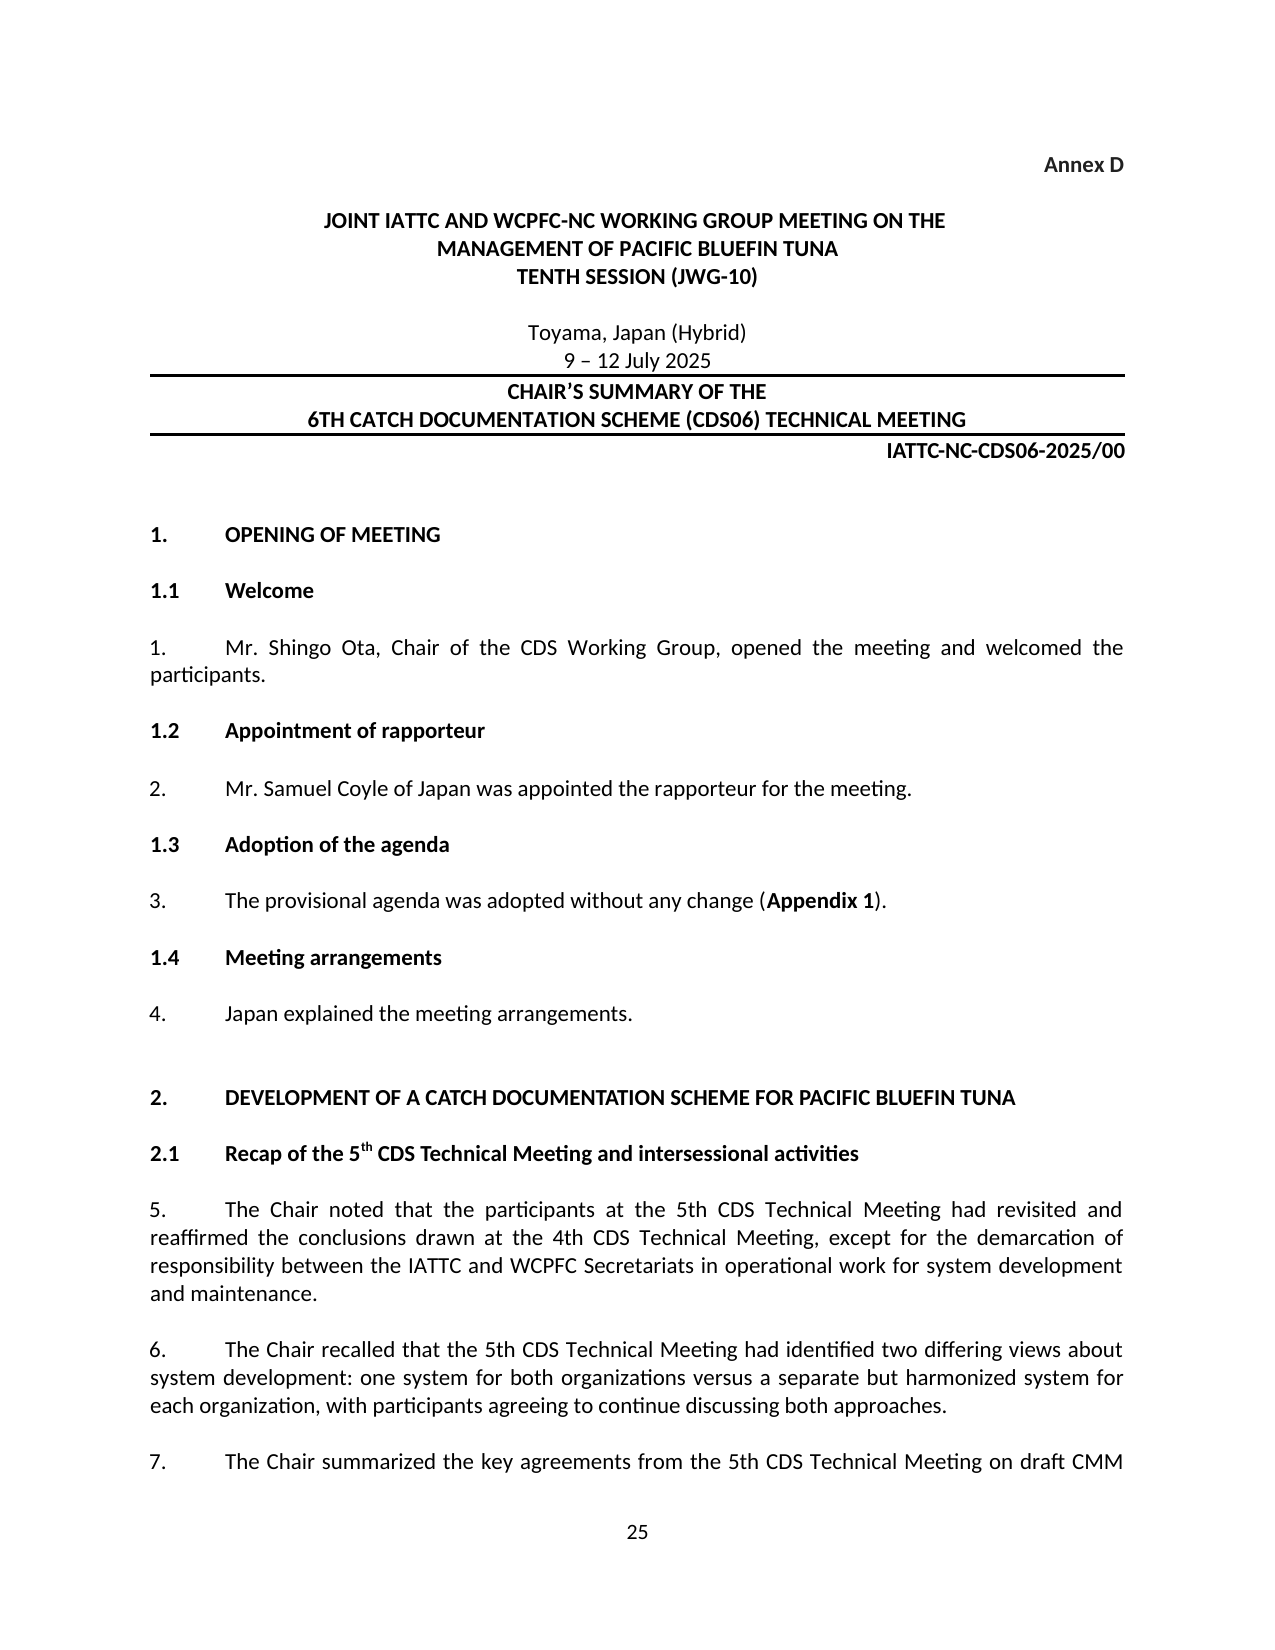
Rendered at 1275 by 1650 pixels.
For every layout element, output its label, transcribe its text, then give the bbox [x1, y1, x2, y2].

text 1.1 Welcome [150, 577, 1125, 604]
text 1. OPENING OF MEETING [150, 521, 1125, 548]
text TENTH SESSION (JWG-10) [150, 262, 1125, 290]
text Toyama, Japan (Hybrid) [150, 318, 1125, 346]
text Annex D [150, 150, 1124, 178]
list The Chair recalled that the 5th CDS Technical Meeting had identified two differing views about system development: one system for both organizations versus a separate but harmonized system for each organization, with participants agreeing to continue discussing both approaches. [149, 1335, 1125, 1419]
text 1.3 Adoption of the agenda [150, 831, 1125, 858]
list The Chair noted that the participants at the 5th CDS Technical Meeting had revisited and reaffirmed the conclusions drawn at the 4th CDS Technical Meeting, except for the demarcation of responsibility between the IATTC and WCPFC Secretariats in operational work for system development and maintenance. [149, 1195, 1125, 1307]
table_header CHAIR’S SUMMARY OF THE 6TH CATCH DOCUMENTATION SCHEME (CDS06) TECHNICAL MEETING [150, 377, 1125, 433]
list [149, 1447, 1125, 1475]
list Japan explained the meeting arrangements. [149, 999, 1125, 1027]
text IATTC-NC-CDS06-2025/00 [150, 436, 1125, 464]
text 1.4 Meeting arrangements [150, 943, 1125, 971]
text JOINT IATTC AND WCPFC-NC WORKING GROUP MEETING ON THE MANAGEMENT OF PACIFIC BLUEFIN TUNA [150, 206, 1125, 262]
list Mr. Shingo Ota, Chair of the CDS Working Group, opened the meeting and welcomed the participants. [149, 633, 1125, 689]
text 1.2 Appointment of rapporteur [150, 717, 1125, 745]
text 2.1 Recap of the 5th CDS Technical Meeting and intersessional activities [150, 1139, 1125, 1167]
text 9 – 12 July 2025 [150, 346, 1125, 374]
list Mr. Samuel Coyle of Japan was appointed the rapporteur for the meeting. [149, 774, 1125, 802]
text 2. DEVELOPMENT OF A CATCH DOCUMENTATION SCHEME FOR PACIFIC BLUEFIN TUNA [150, 1083, 1125, 1111]
list The provisional agenda was adopted without any change (Appendix 1). [149, 887, 1125, 914]
